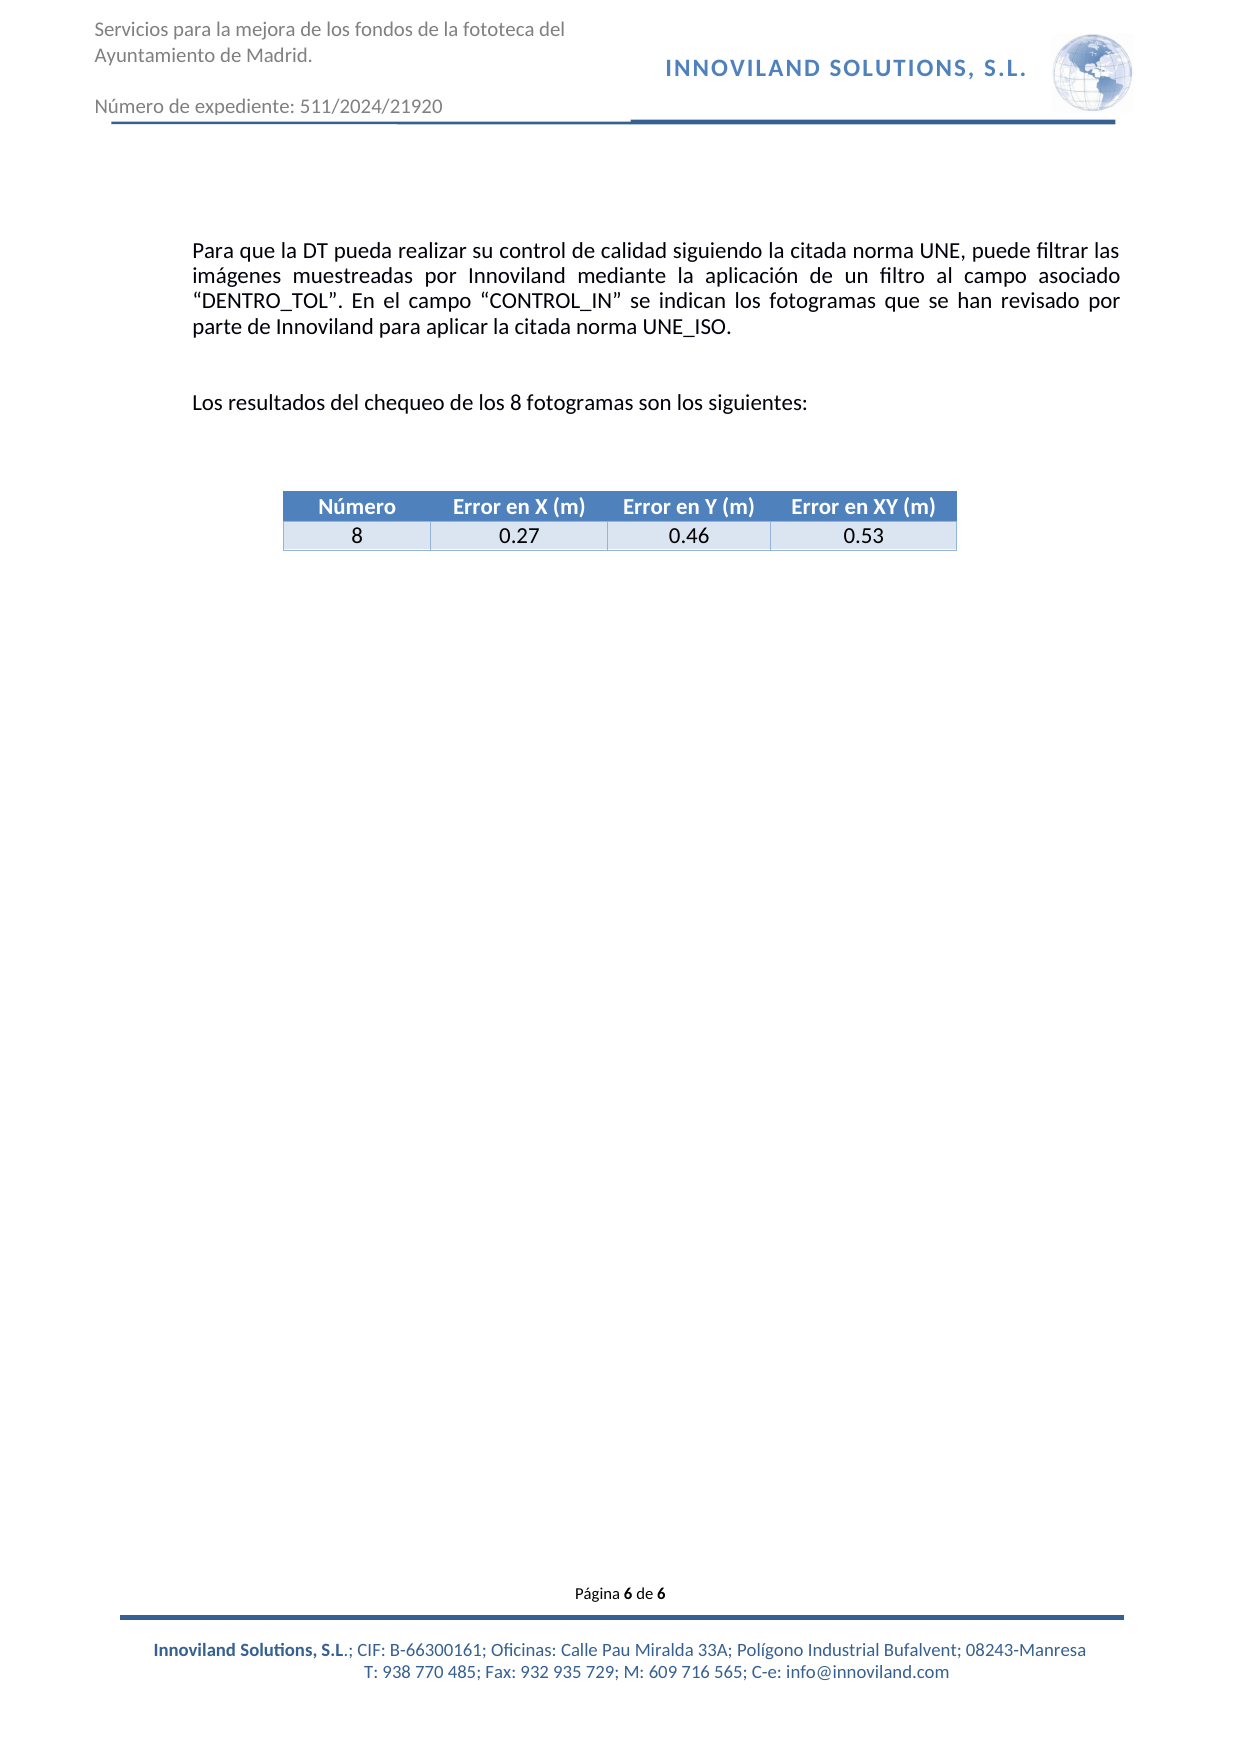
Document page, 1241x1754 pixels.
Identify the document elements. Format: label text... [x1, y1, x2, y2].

table_cell 0.27 [431, 522, 607, 549]
table_header Error en Y (m) [608, 493, 770, 521]
picture [1051, 34, 1134, 113]
table_header Error en X (m) [431, 493, 607, 521]
table_header Error en XY (m) [771, 493, 956, 521]
table_header Número [284, 493, 430, 521]
text Para que la DT pueda realizar su control de calidad siguiendo la citada norma UNE, puede filtrar las imágenes muestreadas por Innoviland mediante la aplicación de un filtro al campo asociado “DENTRO_TOL”. En el campo “CONTROL_IN” se indican los fotogramas que se han revisado por parte de Innoviland para aplicar la citada norma UNE_ISO. [192, 239, 1122, 340]
table_cell 8 [284, 522, 430, 549]
table_cell 0.46 [608, 522, 770, 549]
table_cell 0.53 [771, 522, 956, 549]
text Los resultados del chequeo de los 8 fotogramas son los siguientes: [118, 390, 1122, 415]
